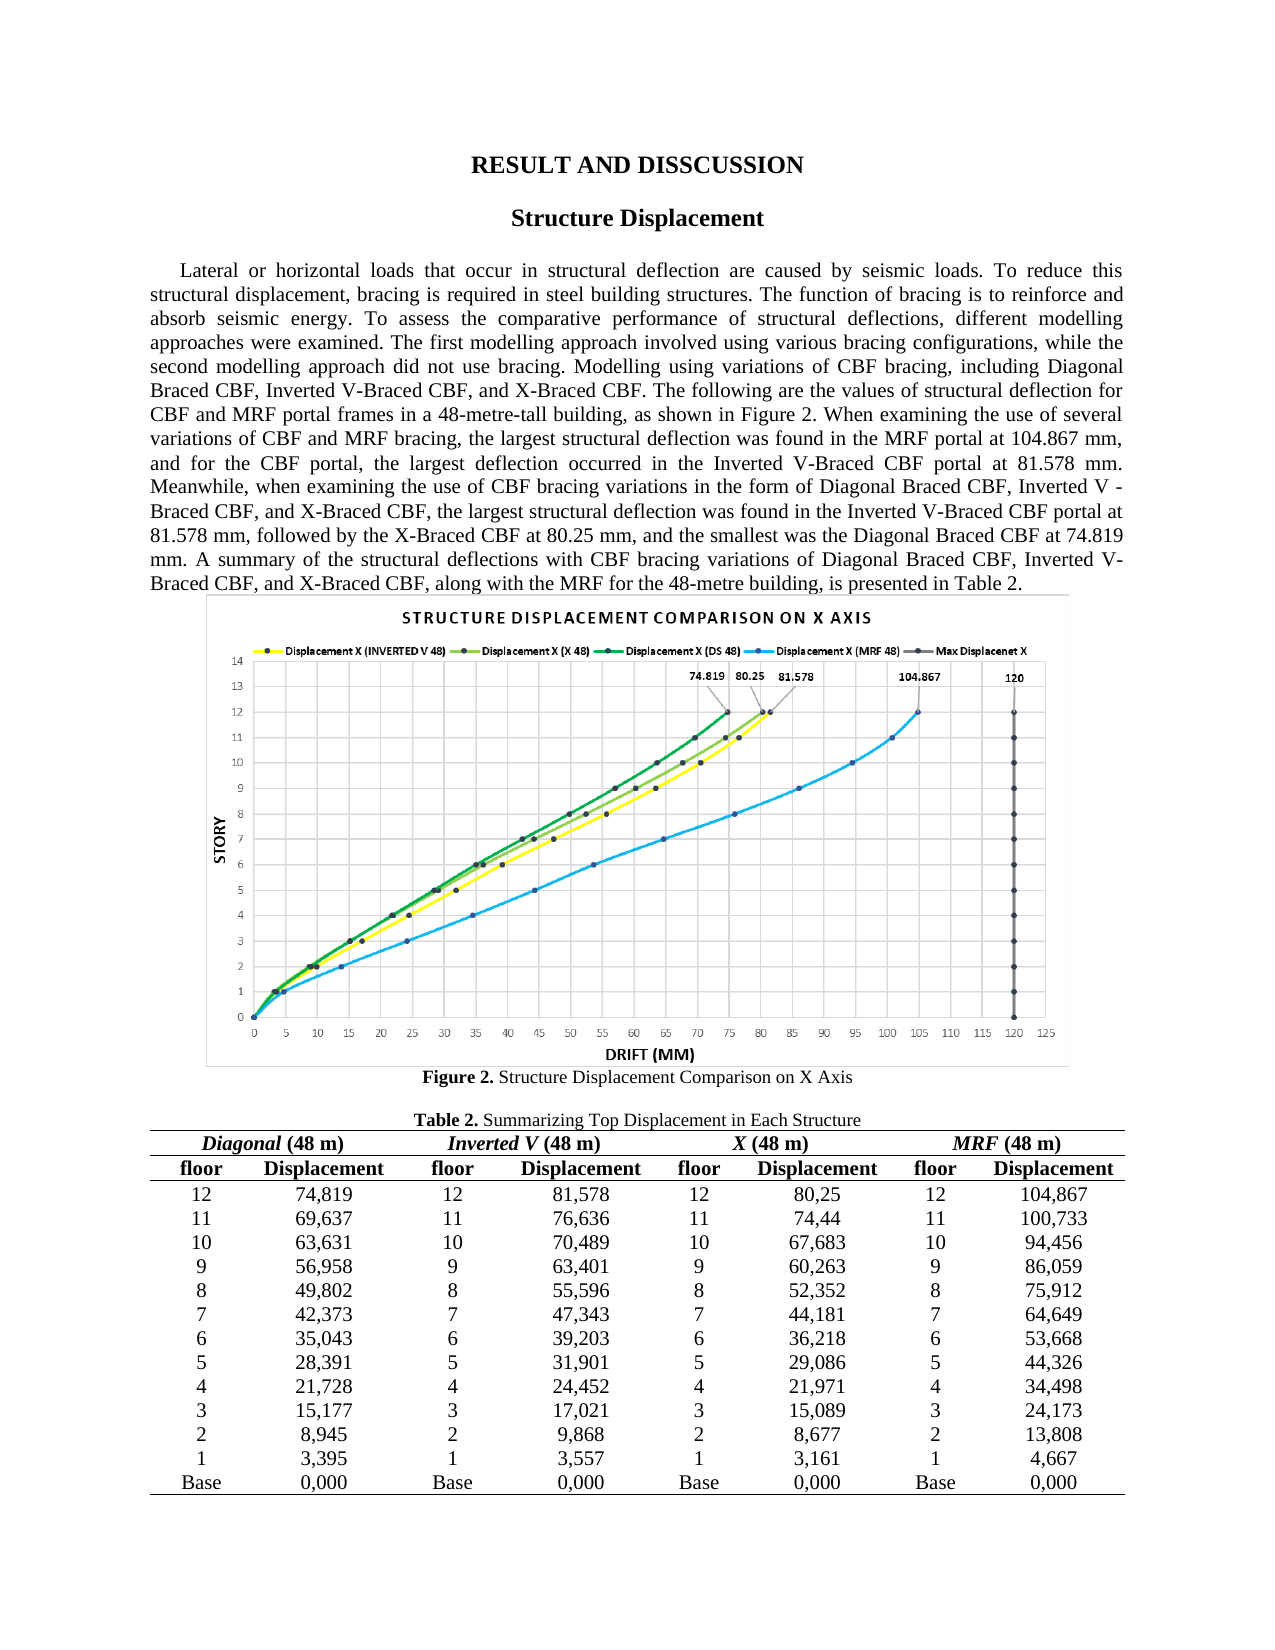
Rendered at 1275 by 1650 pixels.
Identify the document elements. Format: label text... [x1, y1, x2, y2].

table_cell floor [652, 1156, 746, 1180]
table_cell 0,000 [509, 1470, 652, 1494]
table_cell 44,181 [746, 1302, 889, 1326]
table_cell 4,667 [982, 1446, 1125, 1470]
table_cell 64,649 [982, 1302, 1125, 1326]
table_cell 100,733 [982, 1206, 1125, 1229]
table_cell 5 [395, 1350, 509, 1374]
table_cell floor [395, 1156, 509, 1180]
table_cell Displacement [746, 1156, 889, 1180]
table_cell 4 [652, 1374, 746, 1398]
table_cell 2 [652, 1422, 746, 1446]
table_cell 104,867 [982, 1181, 1125, 1206]
table_cell 3 [150, 1398, 252, 1422]
table_cell 1 [652, 1446, 746, 1470]
table_cell 36,218 [746, 1326, 889, 1350]
table_cell 56,958 [253, 1254, 395, 1278]
table_cell 13,808 [982, 1422, 1125, 1446]
table_cell 7 [150, 1302, 252, 1326]
table_cell 21,971 [746, 1374, 889, 1398]
table_cell 31,901 [509, 1350, 652, 1374]
table_cell 1 [395, 1446, 509, 1470]
table_cell Displacement [253, 1156, 395, 1180]
table_cell 12 [395, 1181, 509, 1206]
table_cell 55,596 [509, 1278, 652, 1302]
table_cell 3,395 [253, 1446, 395, 1470]
table_cell Base [395, 1470, 509, 1494]
table_cell 63,401 [509, 1254, 652, 1278]
table_header X (48 m) [652, 1131, 889, 1155]
table_header MRF (48 m) [889, 1131, 1125, 1155]
table_cell 17,021 [509, 1398, 652, 1422]
table_header Diagonal (48 m) [150, 1131, 395, 1155]
table_cell 24,452 [509, 1374, 652, 1398]
table_cell 9 [652, 1254, 746, 1278]
table_cell Base [889, 1470, 982, 1494]
table_cell 21,728 [253, 1374, 395, 1398]
table_cell 5 [889, 1350, 982, 1374]
table_cell 11 [652, 1206, 746, 1229]
table_cell 94,456 [982, 1230, 1125, 1254]
text Structure Displacement [150, 203, 1125, 232]
table_cell 39,203 [509, 1326, 652, 1350]
table_cell 3 [652, 1398, 746, 1422]
table_cell 15,177 [253, 1398, 395, 1422]
table_cell 3,161 [746, 1446, 889, 1470]
table_cell 60,263 [746, 1254, 889, 1278]
table_cell 9 [395, 1254, 509, 1278]
table_cell 80,25 [746, 1181, 889, 1206]
table_cell floor [889, 1156, 982, 1180]
table_cell 0,000 [982, 1470, 1125, 1494]
text Table 2. Summarizing Top Displacement in Each Structure [150, 1109, 1125, 1130]
table_cell 34,498 [982, 1374, 1125, 1398]
table_cell Displacement [982, 1156, 1125, 1180]
table_cell 9 [889, 1254, 982, 1278]
table_cell 3 [889, 1398, 982, 1422]
table_cell 3 [395, 1398, 509, 1422]
table_cell 3,557 [509, 1446, 652, 1470]
table_cell 11 [395, 1206, 509, 1229]
table_cell 10 [889, 1230, 982, 1254]
table_cell 9,868 [509, 1422, 652, 1446]
table_cell 5 [150, 1350, 252, 1374]
table_cell 12 [150, 1181, 252, 1206]
table_cell 44,326 [982, 1350, 1125, 1374]
table_header Inverted V (48 m) [395, 1131, 652, 1155]
table_cell 53,668 [982, 1326, 1125, 1350]
table_cell 49,802 [253, 1278, 395, 1302]
table_cell 5 [652, 1350, 746, 1374]
table_cell 6 [150, 1326, 252, 1350]
table_cell 2 [395, 1422, 509, 1446]
table_cell 70,489 [509, 1230, 652, 1254]
table_cell 15,089 [746, 1398, 889, 1422]
table_cell 10 [150, 1230, 252, 1254]
table_cell 1 [889, 1446, 982, 1470]
table_cell 6 [395, 1326, 509, 1350]
picture [206, 594, 1070, 1067]
table_cell 8 [395, 1278, 509, 1302]
table_cell 8,677 [746, 1422, 889, 1446]
table_cell 0,000 [746, 1470, 889, 1494]
table_cell 10 [652, 1230, 746, 1254]
table_cell 69,637 [253, 1206, 395, 1229]
table_cell 35,043 [253, 1326, 395, 1350]
table_cell 42,373 [253, 1302, 395, 1326]
table_cell 74,44 [746, 1206, 889, 1229]
text Figure 2. Structure Displacement Comparison on X Axis [150, 1066, 1125, 1088]
table_cell 8,945 [253, 1422, 395, 1446]
table_cell 67,683 [746, 1230, 889, 1254]
table_cell 52,352 [746, 1278, 889, 1302]
table_cell Displacement [509, 1156, 652, 1180]
table_cell 86,059 [982, 1254, 1125, 1278]
table_cell 11 [150, 1206, 252, 1229]
table_cell 4 [889, 1374, 982, 1398]
table_cell 6 [889, 1326, 982, 1350]
table_cell 7 [652, 1302, 746, 1326]
table_cell 4 [150, 1374, 252, 1398]
table_cell 6 [652, 1326, 746, 1350]
table_cell 0,000 [253, 1470, 395, 1494]
table_cell 10 [395, 1230, 509, 1254]
table_cell 8 [889, 1278, 982, 1302]
table_cell 28,391 [253, 1350, 395, 1374]
table_cell floor [150, 1156, 252, 1180]
table_cell 12 [652, 1181, 746, 1206]
table_cell 4 [395, 1374, 509, 1398]
table_cell 7 [889, 1302, 982, 1326]
table_cell 75,912 [982, 1278, 1125, 1302]
table_cell 2 [889, 1422, 982, 1446]
table_cell 7 [395, 1302, 509, 1326]
table_cell 12 [889, 1181, 982, 1206]
table_cell 8 [652, 1278, 746, 1302]
text Lateral or horizontal loads that occur in structural deflection are caused by seismic loads. To reduce this structural displacement, bracing is required in steel building structures. The function of bracing is to reinforce and absorb seismic energy. To assess the comparative performance of structural deflections, different modelling approaches were examined. The first modelling approach involved using various bracing configurations, while the second modelling approach did not use bracing. Modelling using variations of CBF bracing, including Diagonal Braced CBF, Inverted V-Braced CBF, and X-Braced CBF. The following are the values of structural deflection for CBF and MRF portal frames in a 48-metre-tall building, as shown in Figure 2. When examining the use of several variations of CBF and MRF bracing, the largest structural deflection was found in the MRF portal at 104.867 mm, and for the CBF portal, the largest deflection occurred in the Inverted V-Braced CBF portal at 81.578 mm. Meanwhile, when examining the use of CBF bracing variations in the form of Diagonal Braced CBF, Inverted V -Braced CBF, and X-Braced CBF, the largest structural deflection was found in the Inverted V-Braced CBF portal at 81.578 mm, followed by the X-Braced CBF at 80.25 mm, and the smallest was the Diagonal Braced CBF at 74.819 mm. A summary of the structural deflections with CBF bracing variations of Diagonal Braced CBF, Inverted V-Braced CBF, and X-Braced CBF, along with the MRF for the 48-metre building, is presented in Table 2. [150, 258, 1125, 595]
table_cell 11 [889, 1206, 982, 1229]
table_cell 2 [150, 1422, 252, 1446]
table_cell 81,578 [509, 1181, 652, 1206]
table_cell 1 [150, 1446, 252, 1470]
table_cell 63,631 [253, 1230, 395, 1254]
table_cell 24,173 [982, 1398, 1125, 1422]
table_cell 47,343 [509, 1302, 652, 1326]
table_cell Base [150, 1470, 252, 1494]
table_cell 29,086 [746, 1350, 889, 1374]
subtitle RESULT AND DISSCUSSION [150, 150, 1125, 179]
table_cell 8 [150, 1278, 252, 1302]
table_cell 9 [150, 1254, 252, 1278]
table_cell 76,636 [509, 1206, 652, 1229]
table_cell 74,819 [253, 1181, 395, 1206]
table_cell Base [652, 1470, 746, 1494]
